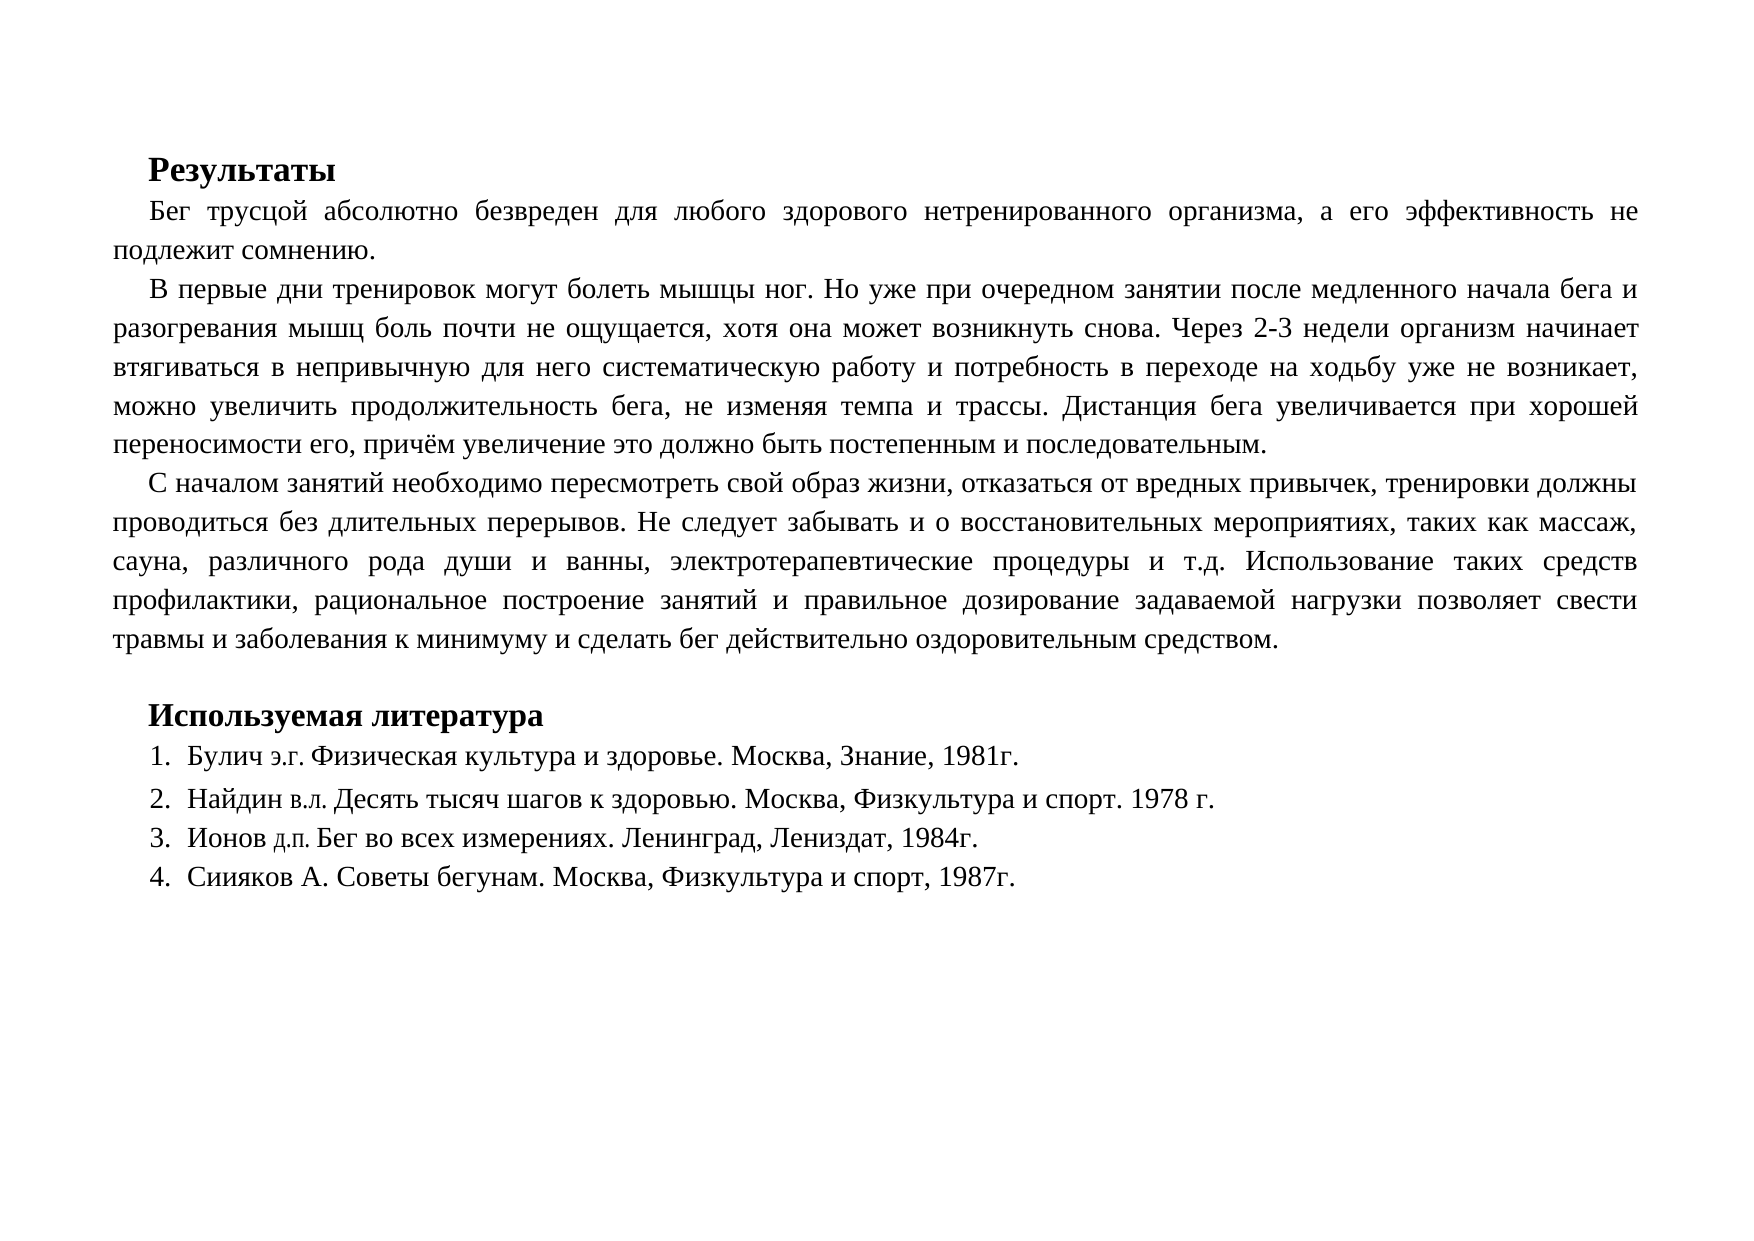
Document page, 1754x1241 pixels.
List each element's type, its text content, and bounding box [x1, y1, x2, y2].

list Сиияков А. Советы бегунам. Москва, Физкультура и спорт, 1987г. [149, 856, 1639, 895]
list Найдин в.л. Десять тысяч шагов к здоровью. Москва, Физкультура и спорт. 1978 г. [149, 778, 1641, 817]
list Ионов д.п. Бег во всех измерениях. Ленинград, Лениздат, 1984г. [149, 817, 1639, 856]
text Результаты [112, 150, 1639, 189]
text Бег трусцой абсолютно безвреден для любого здорового нетренированного организма, а его эффективность не подлежит сомнению. [113, 189, 1641, 267]
text С началом занятий необходимо пересмотреть свой образ жизни, отказаться от вредных привычек, тренировки должны проводиться без длительных перерывов. Не следует забывать и о восстановительных мероприятиях, таких как массаж, сауна, различного рода души и ванны, электротерапевтические процедуры и т.д. Использование таких средств профилактики, рациональное построение занятий и правильное дозирование задаваемой нагрузки позволяет свести травмы и заболевания к минимуму и сделать бег действительно оздоровительным средством. [112, 462, 1639, 656]
list Булич э.г. Физическая культура и здоровье. Москва, Знание, 1981г. [149, 734, 1639, 773]
text В первые дни тренировок могут болеть мышцы ног. Но уже при очередном занятии после медленного начала бега и разогревания мышц боль почти не ощущается, хотя она может возникнуть снова. Через 2-3 недели организм начинает втягиваться в непривычную для него систематическую работу и потребность в переходе на ходьбу уже не возникает, можно увеличить продолжительность бега, не изменяя темпа и трассы. Дистанция бега увеличивается при хорошей переносимости его, причём увеличение это должно быть постепенным и последовательным. [113, 267, 1641, 462]
text Используемая литература [112, 695, 1639, 734]
